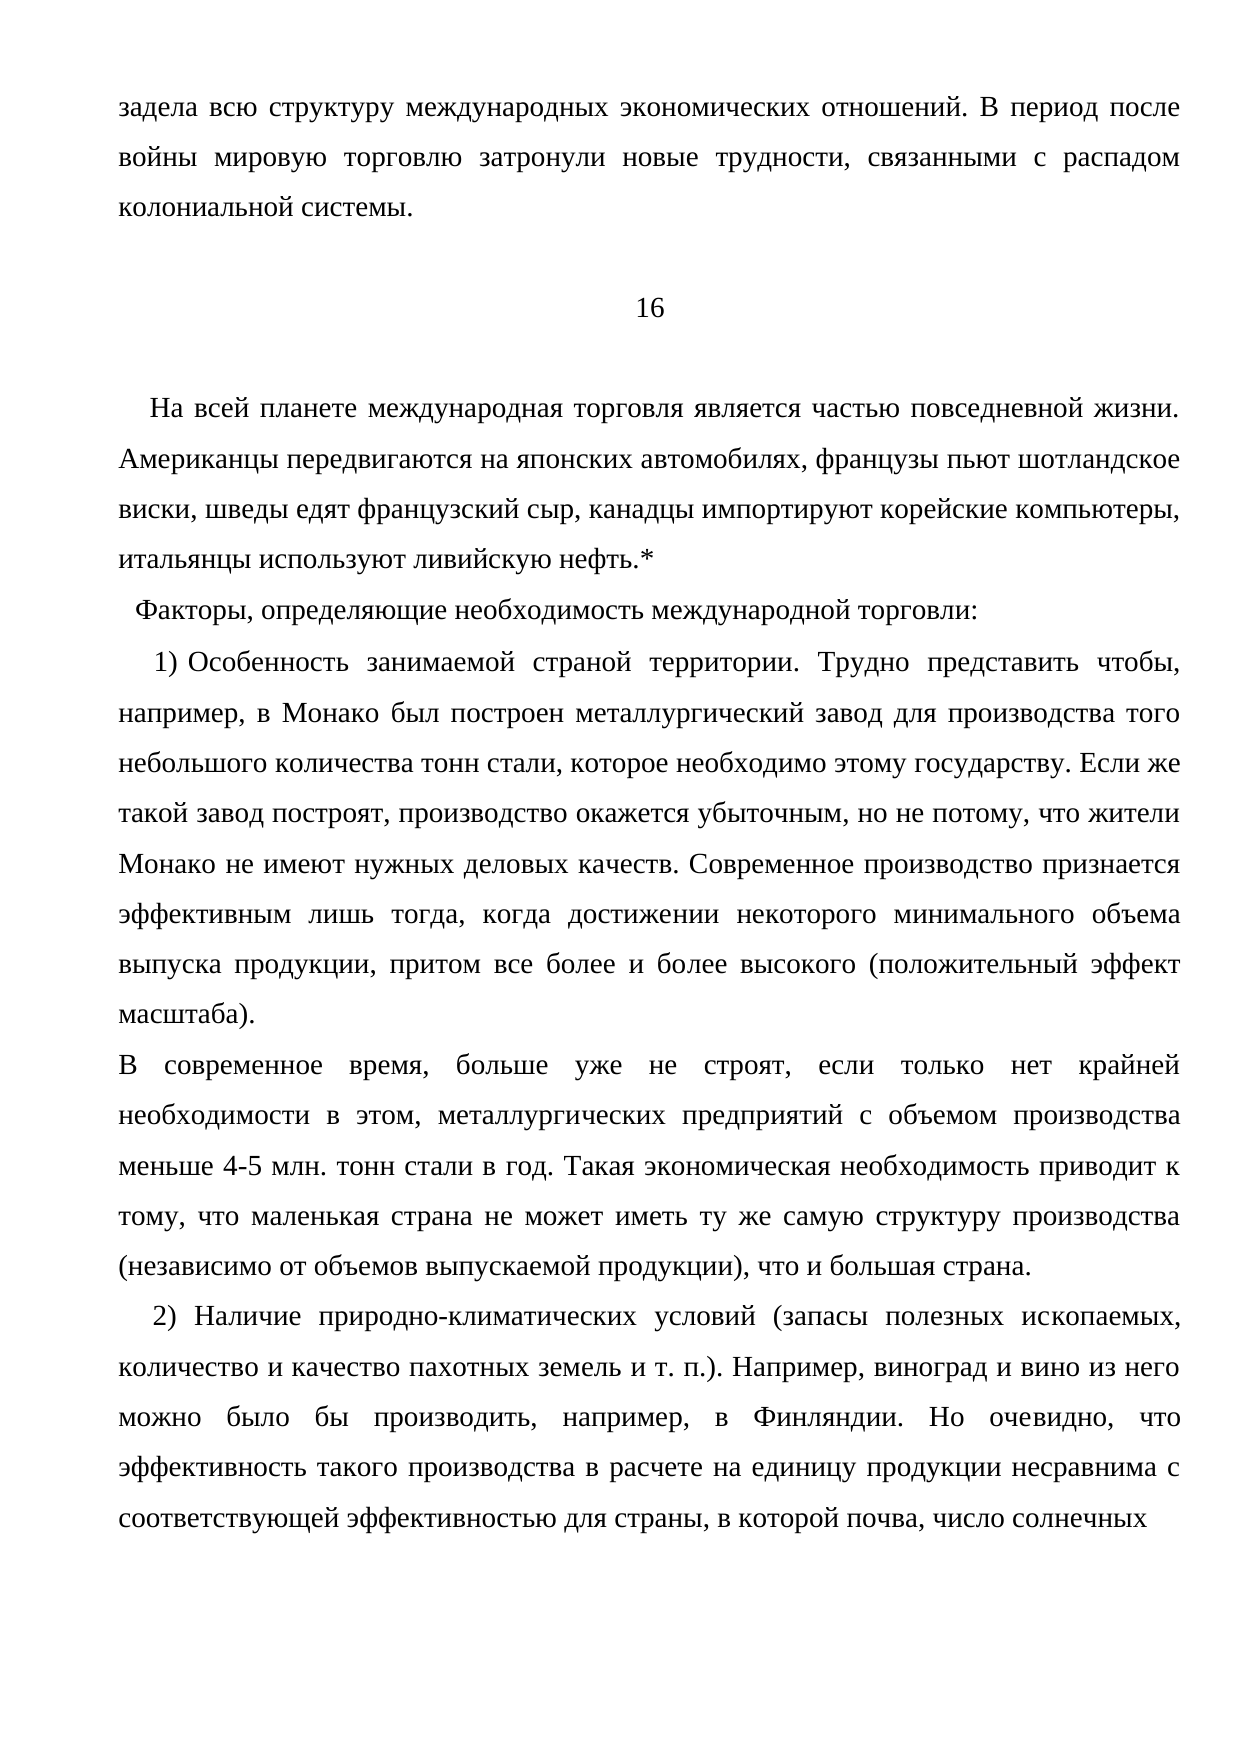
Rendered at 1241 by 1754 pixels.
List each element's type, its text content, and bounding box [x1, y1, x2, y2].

text 16 [118, 441, 1181, 474]
text На всей планете международная торговля является частью повседневной жизни. Американцы передвигаются на японских автомобилях, французы пьют шотландское виски, шведы едят французский сыр, канадцы импортируют корейские компьютеры, итальянцы используют ливийскую нефть.* [118, 541, 1181, 726]
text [118, 1449, 1181, 1584]
text 1) Особенность занимаемой страной территории. Трудно представить чтобы, например, в Монако был построен металлургический завод для производства того небольшого количества тонн стали, которое необходимо этому государству. Если же такой завод построят, производство окажется убыточным, но не потому, что жители Монако не имеют нужных деловых качеств. Современное производство признается эффективным лишь тогда, когда достижении некоторого минимального объема выпуска продукции, притом все более и более высокого (положительный эффект масштаба). [118, 795, 1181, 1181]
text Факторы, определяющие необходимость международной торговли: [118, 743, 1181, 776]
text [118, 89, 1181, 374]
text В современное время, больше уже не строят, если только нет крайней необходимости в этом, металлургических предприятий с объемом производства меньше 4-5 млн. тонн стали в год. Такая экономическая необходимость приводит к тому, что маленькая страна не может иметь ту же самую структуру производства (независимо от объемов выпускаемой продукции), что и большая страна. [118, 1198, 1181, 1433]
